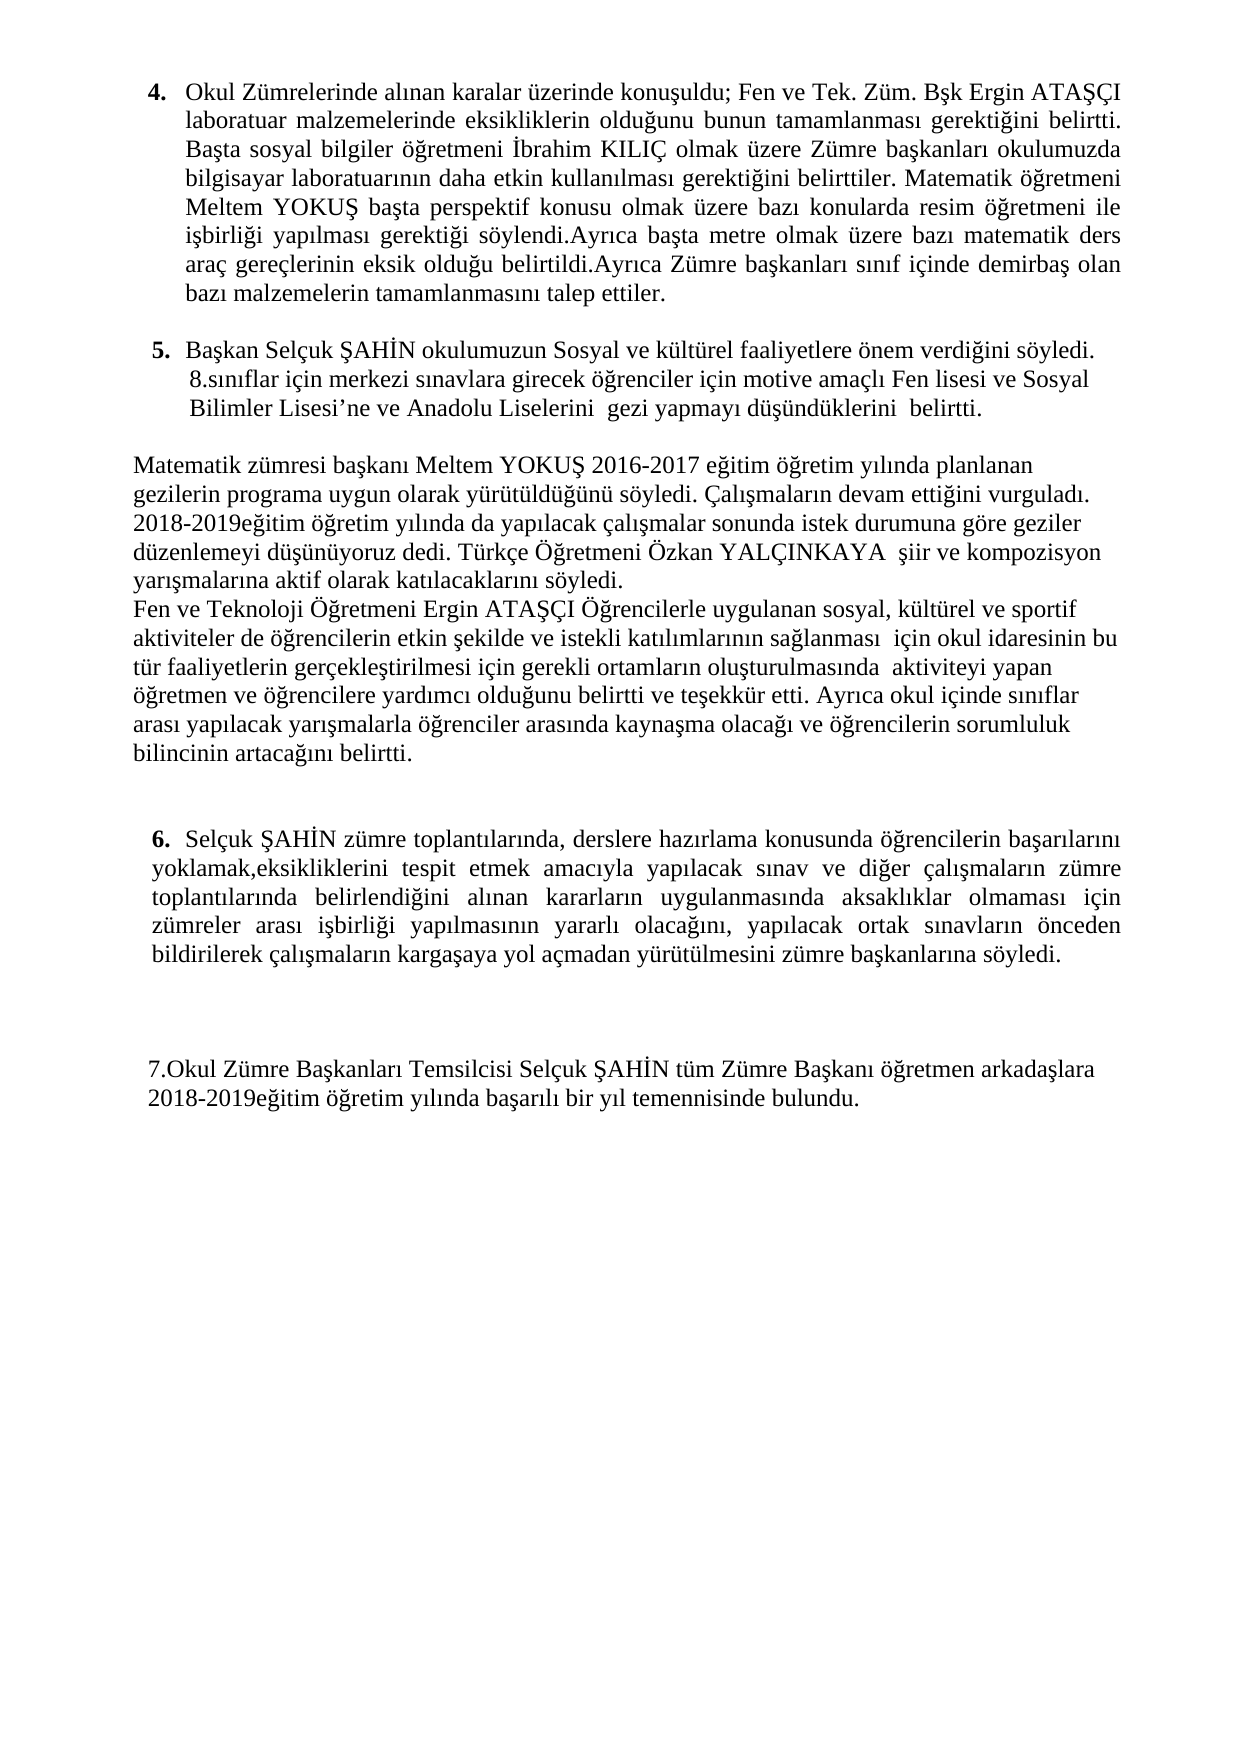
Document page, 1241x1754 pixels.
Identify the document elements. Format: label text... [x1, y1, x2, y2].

text 7.Okul Zümre Başkanları Temsilcisi Selçuk ŞAHİN tüm Zümre Başkanı öğretmen arkadaşlara 2018-2019eğitim öğretim yılında başarılı bir yıl temennisinde bulundu. [148, 1054, 1122, 1112]
text Fen ve Teknoloji Öğretmeni Ergin ATAŞÇI Öğrencilerle uygulanan sosyal, kültürel ve sportif aktiviteler de öğrencilerin etkin şekilde ve istekli katılımlarının sağlanması için okul idaresinin bu tür faaliyetlerin gerçekleştirilmesi için gerekli ortamların oluşturulmasında aktiviteyi yapan öğretmen ve öğrencilere yardımcı olduğunu belirtti ve teşekkür etti. Ayrıca okul içinde sınıflar arası yapılacak yarışmalarla öğrenciler arasında kaynaşma olacağı ve öğrencilerin sorumluluk bilincinin artacağını belirtti. [133, 594, 1122, 767]
list Okul Zümrelerinde alınan karalar üzerinde konuşuldu; Fen ve Tek. Züm. Bşk Ergin ATAŞÇI laboratuar malzemelerinde eksikliklerin olduğunu bunun tamamlanması gerektiğini belirtti. Başta sosyal bilgiler öğretmeni İbrahim KILIÇ olmak üzere Zümre başkanları okulumuzda bilgisayar laboratuarının daha etkin kullanılması gerektiğini belirttiler. Matematik öğretmeni Meltem YOKUŞ başta perspektif konusu olmak üzere bazı konularda resim öğretmeni ile işbirliği yapılması gerektiği söylendi.Ayrıca başta metre olmak üzere bazı matematik ders araç gereçlerinin eksik olduğu belirtildi.Ayrıca Zümre başkanları sınıf içinde demirbaş olan bazı malzemelerin tamamlanmasını talep ettiler. [148, 77, 1122, 307]
list Başkan Selçuk ŞAHİN okulumuzun Sosyal ve kültürel faaliyetlere önem verdiğini söyledi. 8.sınıflar için merkezi sınavlara girecek öğrenciler için motive amaçlı Fen lisesi ve Sosyal Bilimler Lisesi’ne ve Anadolu Liselerini gezi yapmayı düşündüklerini belirtti. [152, 336, 1122, 422]
text Matematik zümresi başkanı Meltem YOKUŞ 2016-2017 eğitim öğretim yılında planlanan gezilerin programa uygun olarak yürütüldüğünü söyledi. Çalışmaların devam ettiğini vurguladı. 2018-2019eğitim öğretim yılında da yapılacak çalışmalar sonunda istek durumuna göre geziler düzenlemeyi düşünüyoruz dedi. Türkçe Öğretmeni Özkan YALÇINKAYA şiir ve kompozisyon yarışmalarına aktif olarak katılacaklarını söyledi. [133, 451, 1122, 594]
text 6. Selçuk ŞAHİN zümre toplantılarında, derslere hazırlama konusunda öğrencilerin başarılarını yoklamak,eksikliklerini tespit etmek amacıyla yapılacak sınav ve diğer çalışmaların zümre toplantılarında belirlendiğini alınan kararların uygulanmasında aksaklıklar olmaması için zümreler arası işbirliği yapılmasının yararlı olacağını, yapılacak ortak sınavların önceden bildirilerek çalışmaların kargaşaya yol açmadan yürütülmesini zümre başkanlarına söyledi. [152, 824, 1122, 968]
